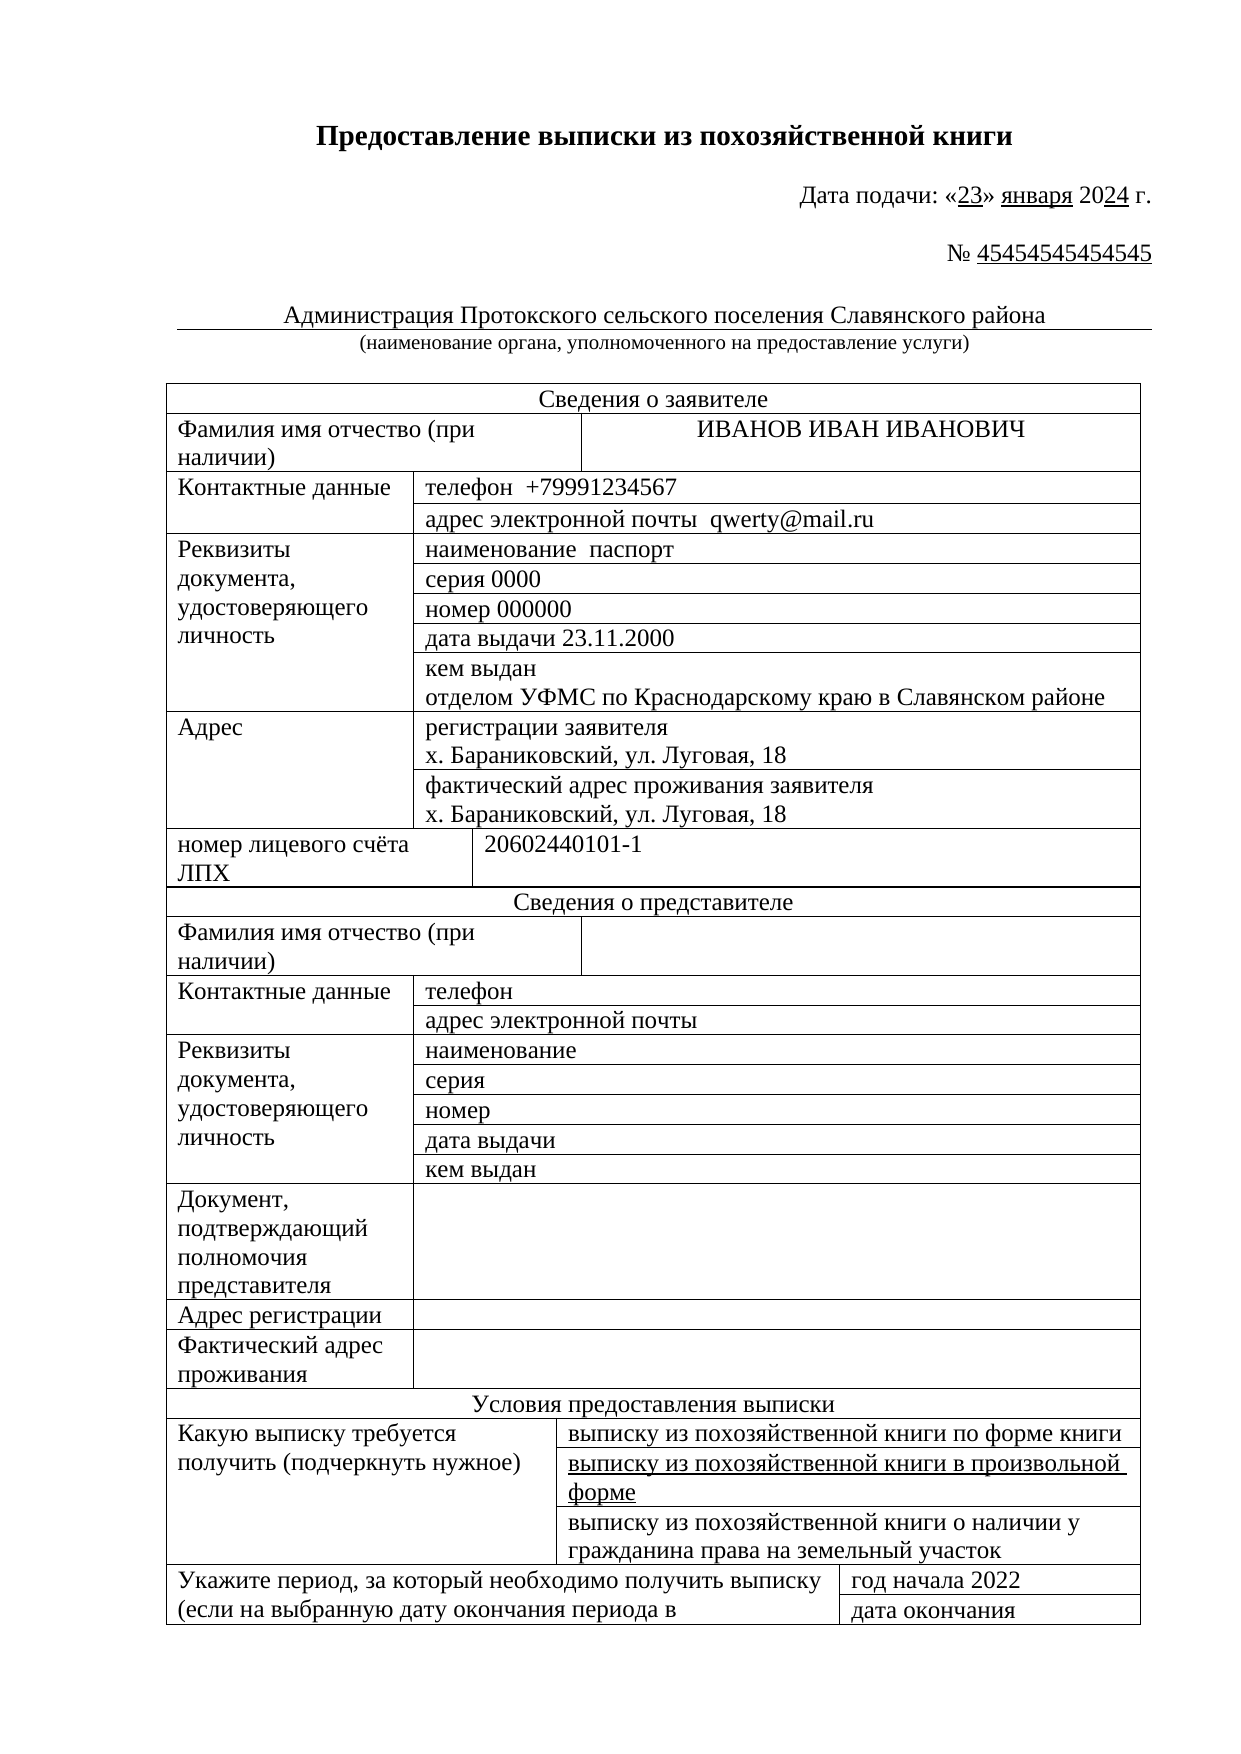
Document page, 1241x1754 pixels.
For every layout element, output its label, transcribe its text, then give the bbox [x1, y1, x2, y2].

table_cell Реквизиты документа, удостоверяющего личность [167, 1035, 413, 1183]
table_cell ИВАНОВ ИВАН ИВАНОВИЧ [582, 414, 1140, 471]
table_cell [414, 1300, 1140, 1329]
table_cell телефон [414, 976, 1140, 1004]
table_cell фактический адрес проживания заявителя х. Бараниковский, ул. Луговая, 18 [414, 770, 1140, 828]
table_cell номер 000000 [414, 594, 1140, 622]
text Дата подачи: «23» января 2024 г. [177, 180, 1152, 209]
table_cell серия 0000 [414, 564, 1140, 593]
table_cell Какую выписку требуется получить (подчеркнуть нужное) [167, 1419, 556, 1564]
table_cell выписку из похозяйственной книги по форме книги [557, 1419, 1140, 1447]
table_cell [414, 1184, 1140, 1299]
table_cell Условия предоставления выписки [167, 1389, 1140, 1417]
table_cell Фамилия имя отчество (при наличии) [167, 414, 581, 471]
table_cell выписку из похозяйственной книги в произвольной форме [557, 1448, 1140, 1506]
table_cell номер [414, 1095, 1140, 1124]
table_cell адрес электронной почты qwerty@mail.ru [414, 504, 1140, 533]
text № 45454545454545 [177, 238, 1152, 267]
table_cell Сведения о представителе [167, 888, 1140, 916]
table_cell регистрации заявителя х. Бараниковский, ул. Луговая, 18 [414, 712, 1140, 769]
table_header Сведения о заявителе [167, 384, 1140, 413]
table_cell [840, 1595, 1140, 1624]
table_cell Фамилия имя отчество (при наличии) [167, 917, 581, 975]
table_cell дата выдачи [414, 1125, 1140, 1153]
table_cell Укажите период, за который необходимо получить выписку (если на выбранную дату окончания периода в похозяйственной книге не будет сведений, то сведения для выписки будут взяты на дату максимально приближенную к указанной). Не требуется указывать для выписки из похозяйственной книги о наличии у гражданина права на земельный участок [167, 1565, 839, 1624]
table_cell кем выдан [414, 1155, 1140, 1183]
table_cell Документ, подтверждающий полномочия представителя [167, 1184, 413, 1299]
table_cell адрес электронной почты [414, 1006, 1140, 1034]
table_cell выписку из похозяйственной книги о наличии у гражданина права на земельный участок [557, 1507, 1140, 1564]
table_cell Адрес [167, 712, 413, 828]
text Предоставление выписки из похозяйственной книги [177, 118, 1152, 152]
table_cell 20602440101-1 [473, 829, 1140, 886]
table_cell дата выдачи 23.11.2000 [414, 624, 1140, 652]
table_cell серия [414, 1065, 1140, 1094]
table_cell Фактический адрес проживания [167, 1330, 413, 1388]
table_cell [582, 917, 1140, 975]
table_cell Контактные данные [167, 472, 413, 533]
table_cell наименование [414, 1035, 1140, 1064]
table_cell (наименование органа, уполномоченного на предоставление услуги) [177, 330, 1152, 354]
table_cell кем выдан отделом УФМС по Краснодарскому краю в Славянском районе [414, 653, 1140, 711]
table_cell телефон +79991234567 [414, 472, 1140, 503]
table_cell год начала 2022 [840, 1565, 1140, 1594]
table_cell Адрес регистрации [167, 1300, 413, 1329]
table_cell наименование паспорт [414, 534, 1140, 563]
table_header Администрация Протокского сельского поселения Славянского района [177, 300, 1152, 329]
table_cell Контактные данные [167, 976, 413, 1034]
table_cell Реквизиты документа, удостоверяющего личность [167, 534, 413, 711]
table_cell номер лицевого счёта ЛПХ [167, 829, 472, 886]
table_cell [414, 1330, 1140, 1388]
